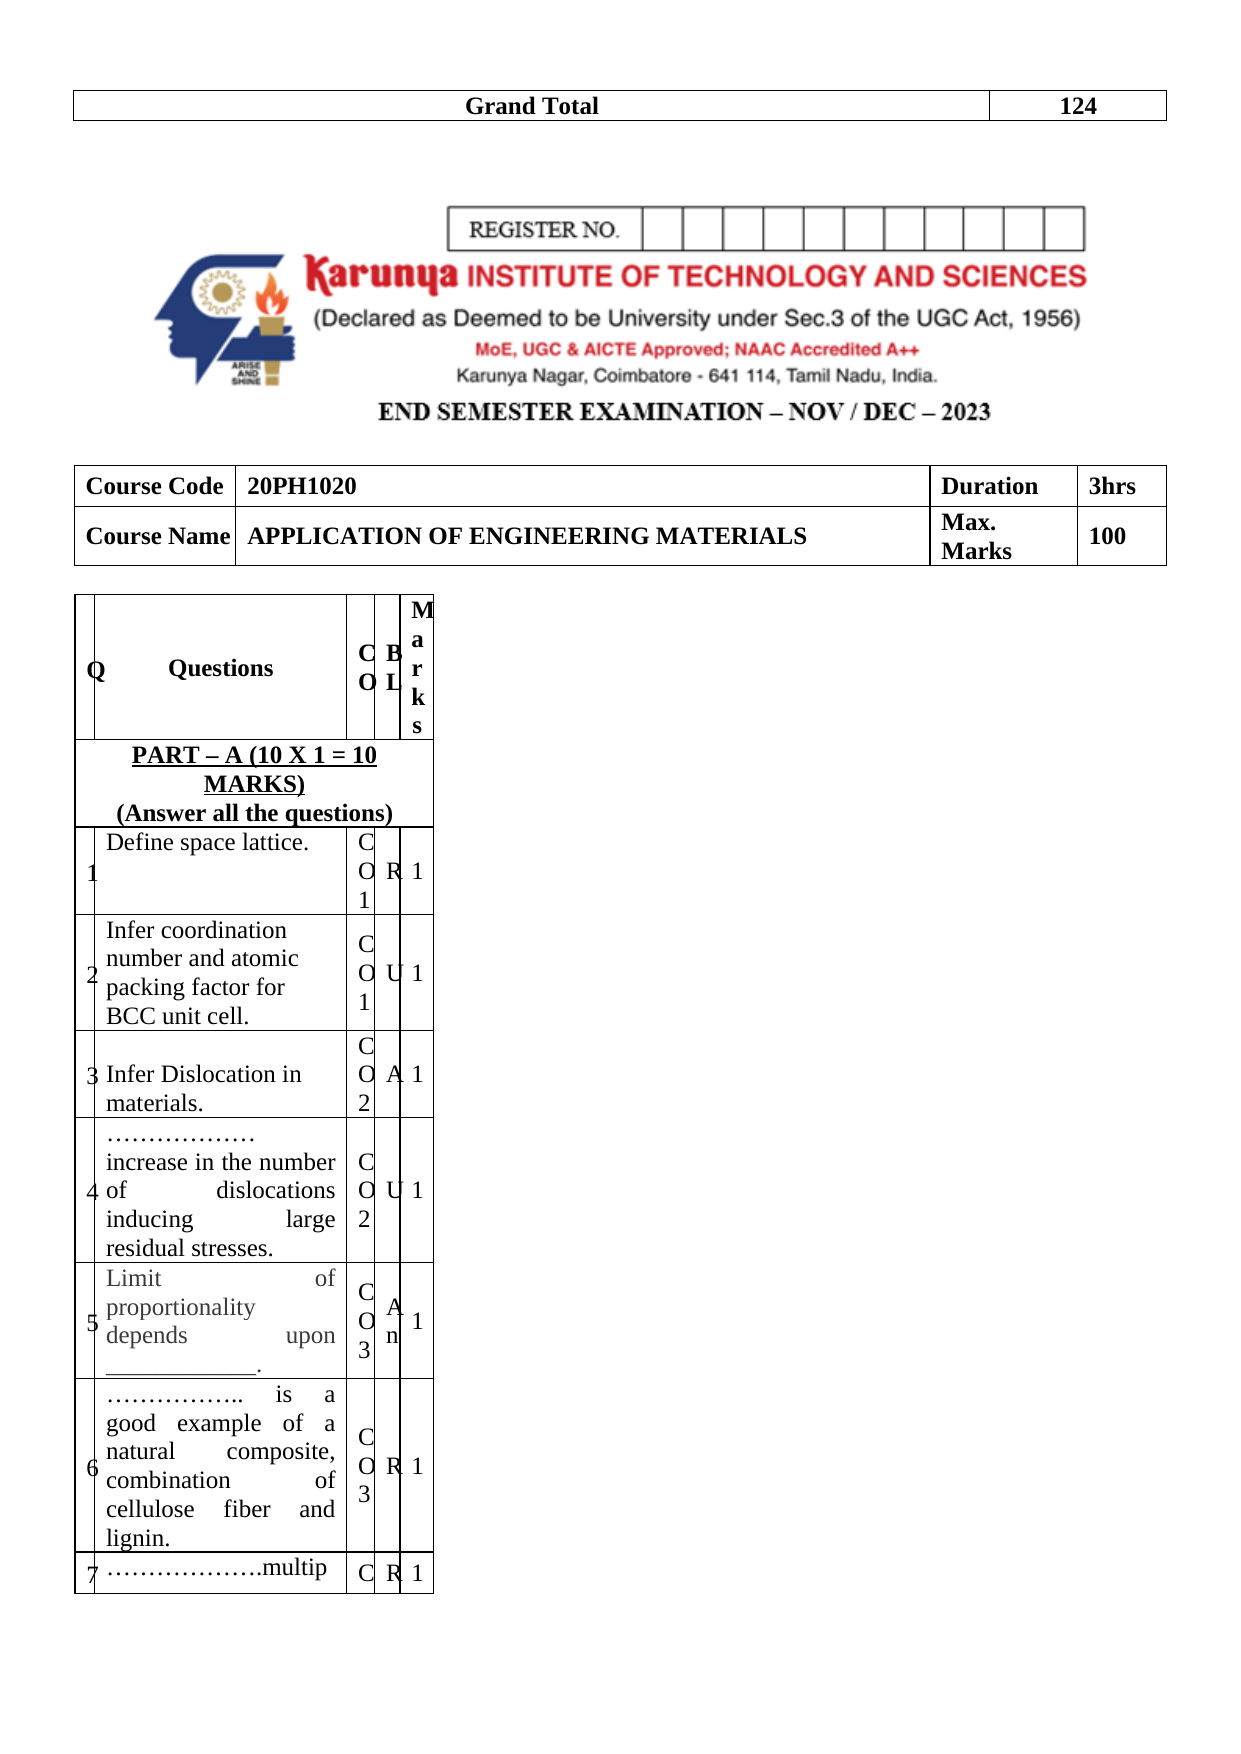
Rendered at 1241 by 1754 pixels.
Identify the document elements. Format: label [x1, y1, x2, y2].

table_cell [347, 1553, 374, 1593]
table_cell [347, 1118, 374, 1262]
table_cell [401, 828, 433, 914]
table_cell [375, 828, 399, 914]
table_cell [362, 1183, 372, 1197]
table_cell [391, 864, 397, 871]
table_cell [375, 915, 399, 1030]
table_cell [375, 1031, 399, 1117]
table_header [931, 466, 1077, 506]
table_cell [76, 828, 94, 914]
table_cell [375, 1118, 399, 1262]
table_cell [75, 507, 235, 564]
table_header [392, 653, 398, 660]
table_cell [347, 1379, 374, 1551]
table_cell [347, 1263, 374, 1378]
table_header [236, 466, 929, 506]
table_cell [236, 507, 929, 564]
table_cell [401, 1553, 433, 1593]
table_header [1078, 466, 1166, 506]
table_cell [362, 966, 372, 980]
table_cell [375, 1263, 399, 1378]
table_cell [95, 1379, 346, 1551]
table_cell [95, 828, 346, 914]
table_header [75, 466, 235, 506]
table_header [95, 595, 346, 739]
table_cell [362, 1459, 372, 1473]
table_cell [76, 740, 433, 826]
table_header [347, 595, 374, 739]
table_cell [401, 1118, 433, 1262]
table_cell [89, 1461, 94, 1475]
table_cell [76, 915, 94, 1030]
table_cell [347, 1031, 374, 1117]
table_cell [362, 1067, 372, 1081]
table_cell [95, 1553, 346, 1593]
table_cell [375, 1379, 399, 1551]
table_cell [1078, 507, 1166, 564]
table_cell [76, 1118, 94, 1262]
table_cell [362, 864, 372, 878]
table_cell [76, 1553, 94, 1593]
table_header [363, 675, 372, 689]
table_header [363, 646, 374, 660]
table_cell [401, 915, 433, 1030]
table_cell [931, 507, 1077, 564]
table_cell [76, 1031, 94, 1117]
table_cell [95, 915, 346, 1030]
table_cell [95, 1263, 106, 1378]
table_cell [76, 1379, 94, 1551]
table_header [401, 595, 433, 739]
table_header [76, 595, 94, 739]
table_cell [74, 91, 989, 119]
picture [150, 178, 1091, 436]
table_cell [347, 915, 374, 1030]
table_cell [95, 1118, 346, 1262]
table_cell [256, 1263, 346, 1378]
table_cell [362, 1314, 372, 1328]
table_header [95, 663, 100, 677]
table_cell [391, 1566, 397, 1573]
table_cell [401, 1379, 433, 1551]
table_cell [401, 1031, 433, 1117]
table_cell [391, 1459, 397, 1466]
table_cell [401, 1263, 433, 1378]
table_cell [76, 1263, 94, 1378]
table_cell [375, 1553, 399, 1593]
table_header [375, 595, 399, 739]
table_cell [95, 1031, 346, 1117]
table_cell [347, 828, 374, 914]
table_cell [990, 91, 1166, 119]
